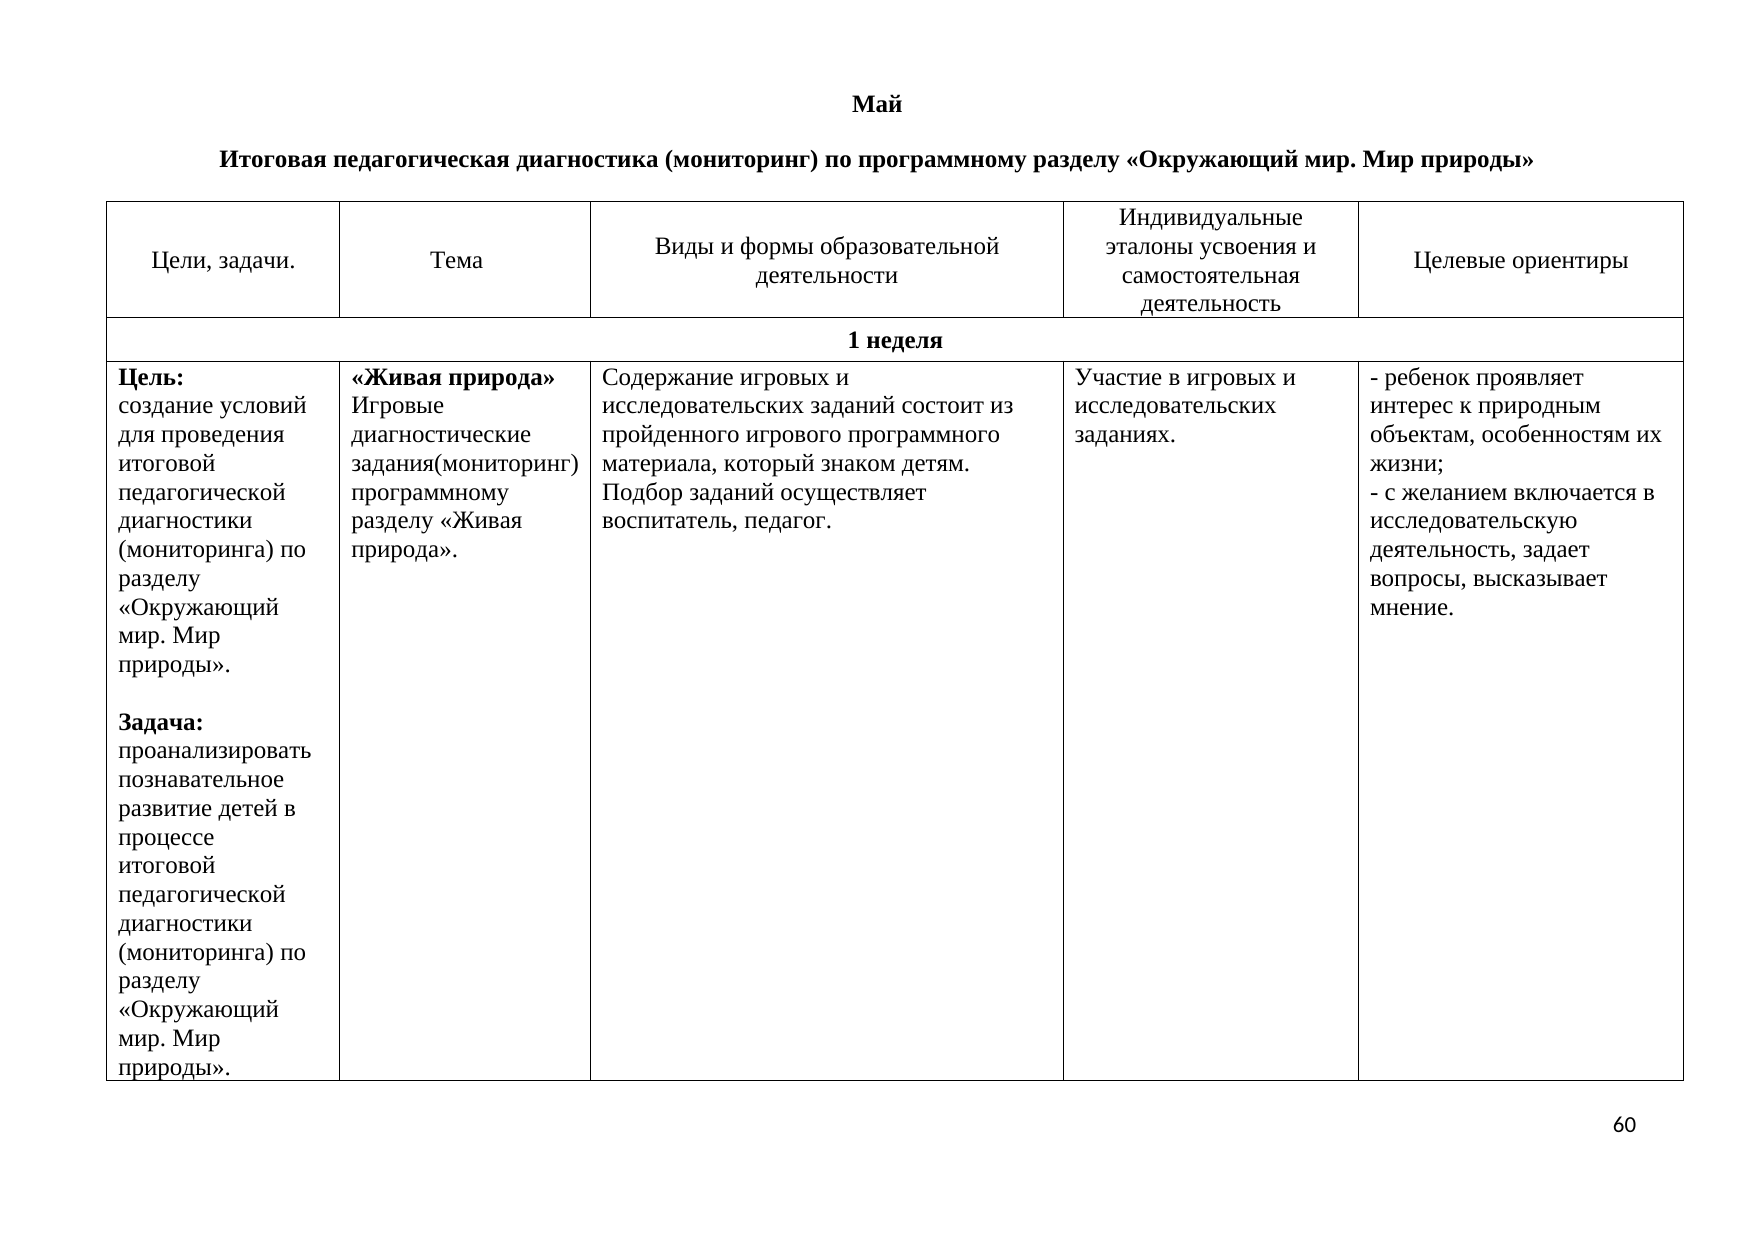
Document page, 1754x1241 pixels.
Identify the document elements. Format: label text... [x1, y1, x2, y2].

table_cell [107, 362, 339, 1080]
table_header Виды и формы образовательной деятельности [591, 202, 1063, 317]
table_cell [591, 362, 1063, 1080]
table_header Целевые ориентиры [1359, 202, 1683, 317]
table_cell 1 неделя [107, 318, 1683, 361]
table_header Индивидуальные эталоны усвоения и самостоятельная деятельность [1064, 202, 1358, 317]
table_header Тема [340, 202, 590, 317]
table_header Цели, задачи. [107, 202, 339, 317]
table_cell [1064, 362, 1358, 1080]
text Май [118, 89, 1636, 117]
text Итоговая педагогическая диагностика (мониторинг) по программному разделу «Окружающий мир. Мир природы» [118, 144, 1636, 172]
table_cell «Живая природа» Игровые диагностические задания(мониторинг) программному разделу «Живая природа». [340, 362, 590, 1080]
table_cell - ребенок проявляет интерес к природным объектам, особенностям их жизни; - с желанием включается в исследовательскую деятельность, задает вопросы, высказывает мнение. [1359, 362, 1683, 1080]
